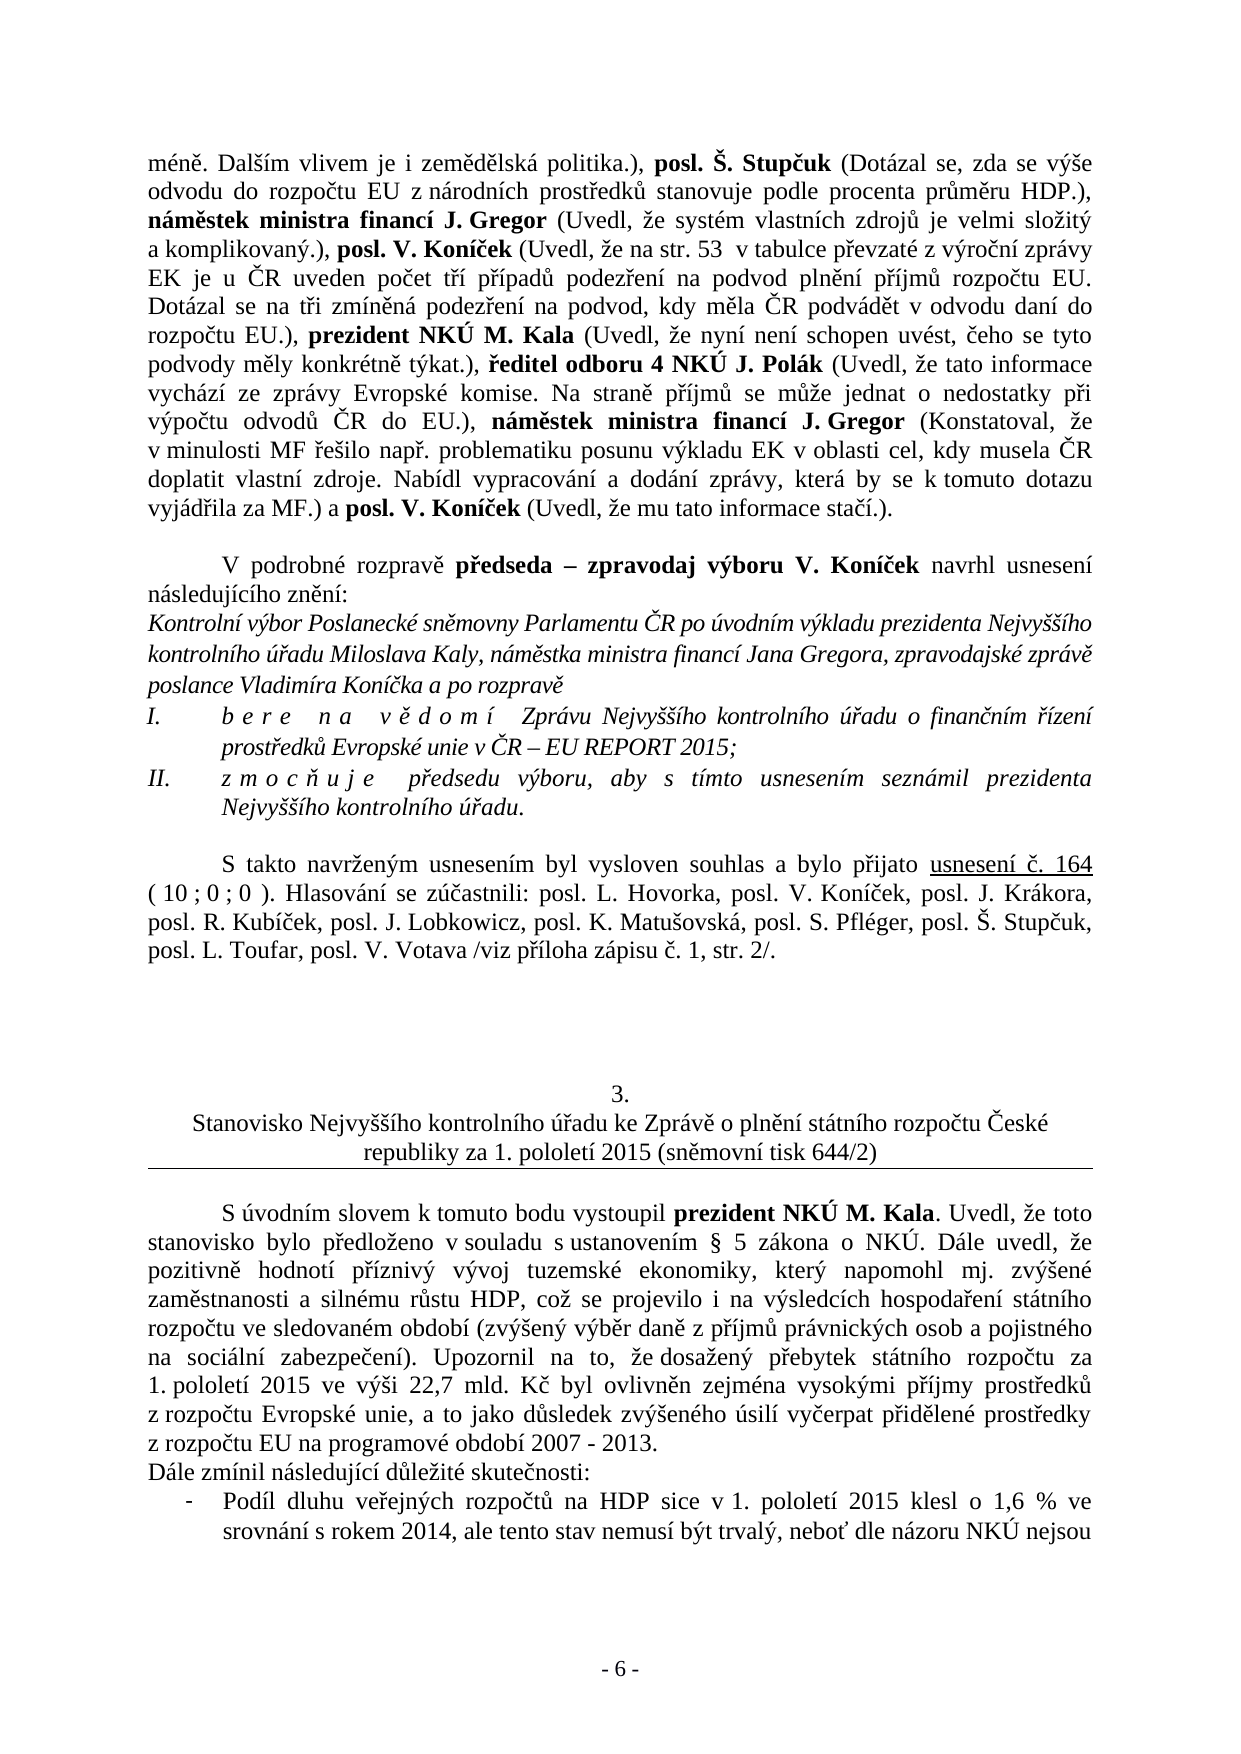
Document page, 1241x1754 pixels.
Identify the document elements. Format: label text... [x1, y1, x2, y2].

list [185, 1485, 1093, 1544]
text S úvodním slovem k tomuto bodu vystoupil prezident NKÚ M. Kala. Uvedl, že toto stanovisko bylo předloženo v souladu s ustanovením § 5 zákona o NKÚ. Dále uvedl, že pozitivně hodnotí příznivý vývoj tuzemské ekonomiky, který napomohl mj. zvýšené zaměstnanosti a silnému růstu HDP, což se projevilo i na výsledcích hospodaření státního rozpočtu ve sledovaném období (zvýšený výběr daně z příjmů právnických osob a pojistného na sociální zabezpečení). Upozornil na to, že dosažený přebytek státního rozpočtu za 1. pololetí 2015 ve výši 22,7 mld. Kč byl ovlivněn zejména vysokými příjmy prostředků z rozpočtu Evropské unie, a to jako důsledek zvýšeného úsilí vyčerpat přidělené prostředky z rozpočtu EU na programové období 2007 - 2013. [148, 1198, 1093, 1457]
text Kontrolní výbor Poslanecké sněmovny Parlamentu ČR po úvodním výkladu prezidenta Nejvyššího kontrolního úřadu Miloslava Kaly, náměstka ministra financí Jana Gregora, zpravodajské zprávě poslance Vladimíra Koníčka a po rozpravě [148, 608, 1093, 698]
text V podrobné rozpravě předseda – zpravodaj výboru V. Koníček navrhl usnesení následujícího znění: [148, 550, 1093, 608]
text II. zmocňuje předsedu výboru, aby s tímto usnesením seznámil prezidenta Nejvyššího kontrolního úřadu. [148, 763, 1093, 820]
text S takto navrženým usnesením byl vysloven souhlas a bylo přijato usnesení č. 164 ( 10 ; 0 ; 0 ). Hlasování se zúčastnili: posl. L. Hovorka, posl. V. Koníček, posl. J. Krákora, posl. R. Kubíček, posl. J. Lobkowicz, posl. K. Matušovská, posl. S. Pfléger, posl. Š. Stupčuk, posl. L. Toufar, posl. V. Votava /viz příloha zápisu č. 1, str. 2/. [148, 849, 1093, 964]
text Dále zmínil následující důležité skutečnosti: [148, 1457, 1093, 1485]
list bere na vědomí Zprávu Nejvyššího kontrolního úřadu o finančním řízení prostředků Evropské unie v ČR – EU REPORT 2015; [146, 701, 1093, 761]
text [148, 148, 1093, 521]
text 3. [148, 1079, 1093, 1108]
text Stanovisko Nejvyššího kontrolního úřadu ke Zprávě o plnění státního rozpočtu České republiky za 1. pololetí 2015 (sněmovní tisk 644/2) [148, 1108, 1093, 1168]
